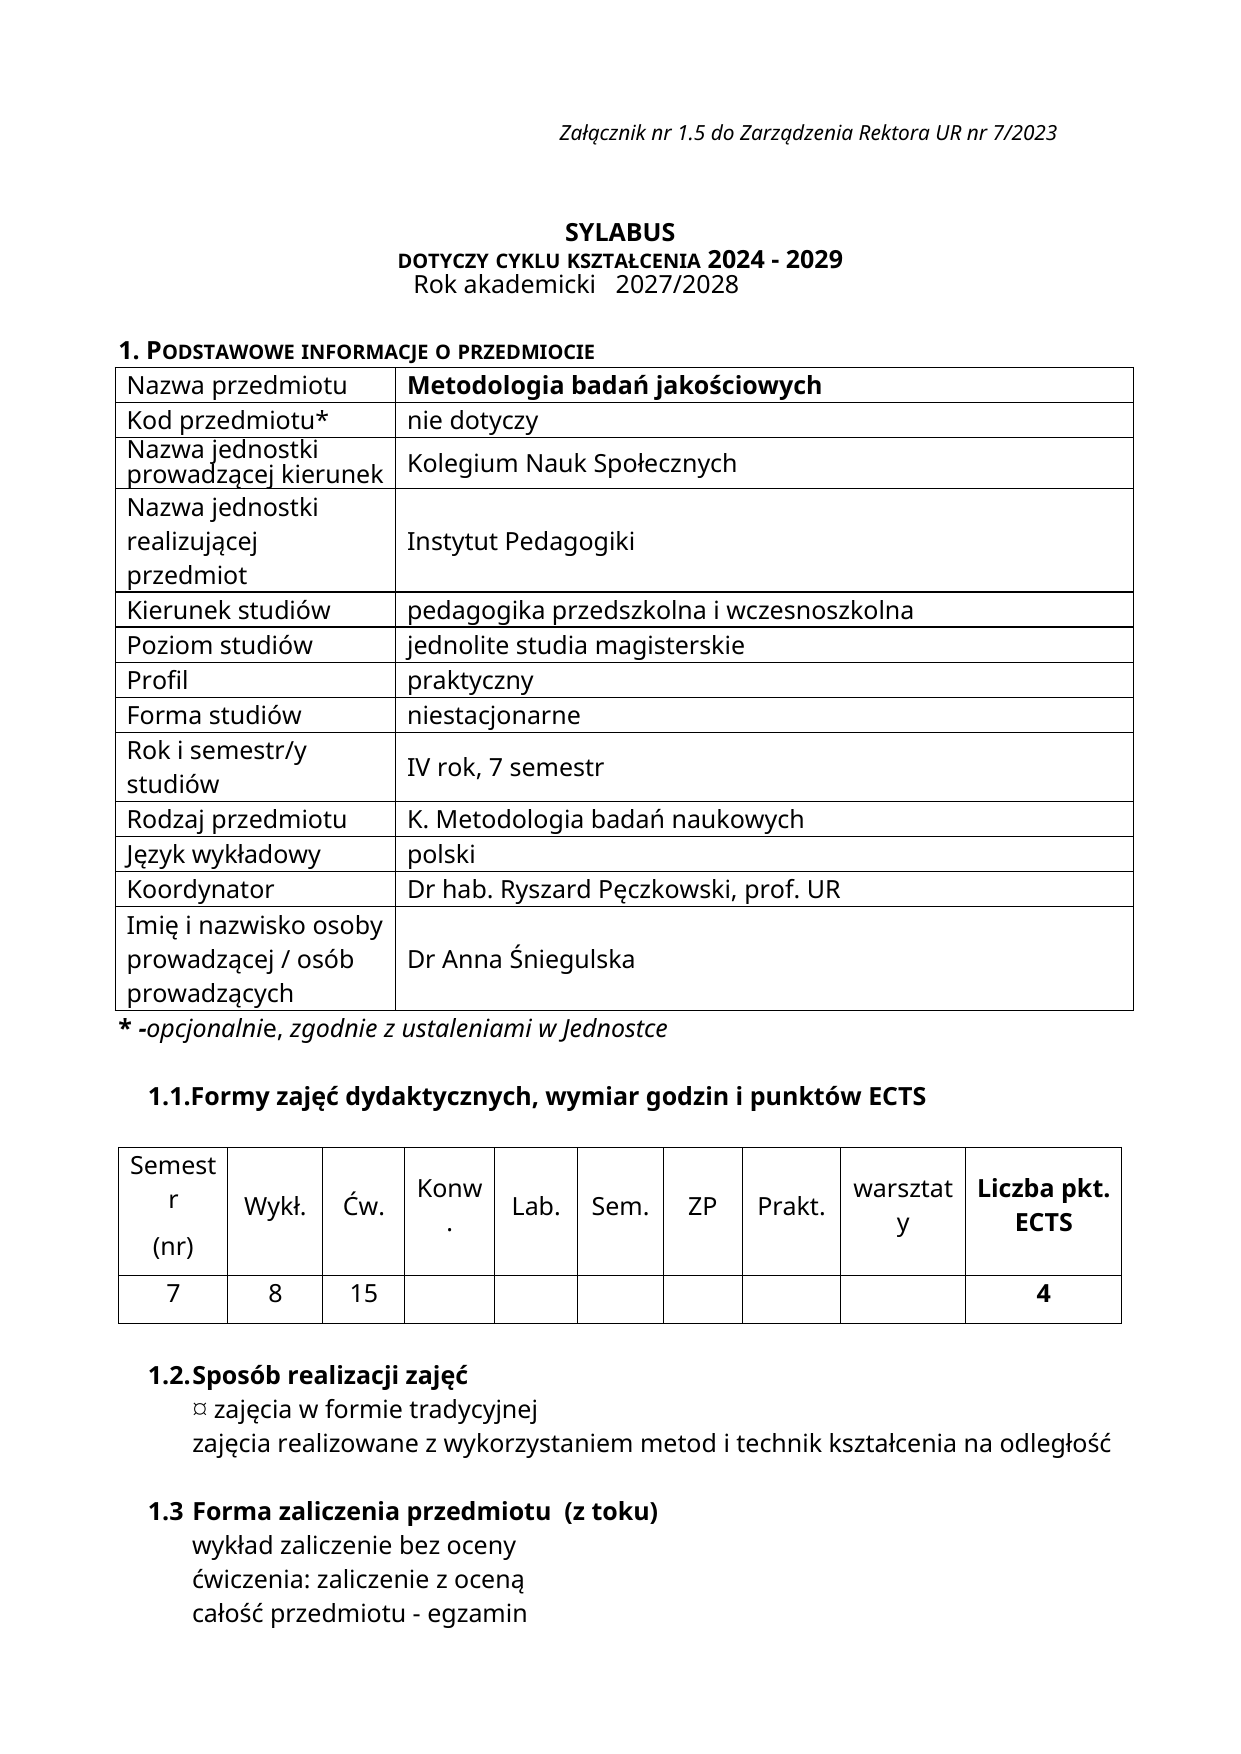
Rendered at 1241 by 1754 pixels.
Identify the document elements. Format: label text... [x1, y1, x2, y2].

table_cell 7 [119, 1276, 227, 1323]
text dotyczy cyklu kształcenia 2024 - 2029 [118, 249, 1122, 274]
table_header Liczba pkt. ECTS [966, 1148, 1121, 1275]
table_cell [841, 1276, 965, 1323]
text wykład zaliczenie bez oceny [118, 1528, 1122, 1562]
text SYLABUS [118, 215, 1122, 249]
table_cell 8 [228, 1276, 322, 1323]
table_header Nazwa przedmiotu [116, 368, 395, 402]
table_cell 4 [966, 1276, 1121, 1323]
table_header warsztaty [841, 1148, 965, 1275]
table_cell Kierunek studiów [116, 593, 395, 626]
text całość przedmiotu - egzamin [192, 1596, 1122, 1630]
table_cell Instytut Pedagogiki [396, 489, 1133, 591]
text zajęcia w formie tradycyjnej [192, 1392, 1122, 1426]
text 1.3 Forma zaliczenia przedmiotu (z toku) [148, 1494, 1122, 1528]
table_header Semestr (nr) [119, 1148, 227, 1275]
table_cell Kolegium Nauk Społecznych [396, 438, 1133, 488]
table_cell Nazwa jednostki realizującej przedmiot [116, 489, 395, 591]
table_cell jednolite studia magisterskie [396, 628, 1133, 662]
table_cell Kod przedmiotu* [116, 403, 395, 437]
table_header Wykł. [228, 1148, 322, 1275]
table_cell Poziom studiów [116, 628, 395, 662]
table_cell Dr Anna Śniegulska [396, 907, 1133, 1009]
table_header ZP [664, 1148, 742, 1275]
table_cell [664, 1276, 742, 1323]
text 1.1.Formy zajęć dydaktycznych, wymiar godzin i punktów ECTS [148, 1079, 1122, 1113]
table_header Ćw. [323, 1148, 404, 1275]
table_cell K. Metodologia badań naukowych [396, 802, 1133, 836]
table_cell Profil [116, 663, 395, 697]
text 1. Podstawowe informacje o przedmiocie [118, 333, 1122, 367]
table_header Metodologia badań jakościowych [396, 368, 1133, 402]
table_cell Rodzaj przedmiotu [116, 802, 395, 836]
table_header Konw. [405, 1148, 494, 1275]
table_cell Koordynator [116, 872, 395, 906]
table_cell Nazwa jednostki prowadzącej kierunek [116, 438, 395, 488]
table_cell [578, 1276, 663, 1323]
table_cell polski [396, 837, 1133, 871]
table_cell IV rok, 7 semestr [396, 733, 1133, 801]
table_cell nie dotyczy [396, 403, 1133, 437]
table_cell Język wykładowy [116, 837, 395, 871]
table_cell [743, 1276, 840, 1323]
text 1.2. Sposób realizacji zajęć [148, 1358, 1122, 1392]
text * -opcjonalnie, zgodnie z ustaleniami w Jednostce [118, 1011, 1122, 1044]
table_cell praktyczny [396, 663, 1133, 697]
table_header Lab. [495, 1148, 577, 1275]
table_cell Dr hab. Ryszard Pęczkowski, prof. UR [396, 872, 1133, 906]
table_cell pedagogika przedszkolna i wczesnoszkolna [396, 593, 1133, 626]
table_cell Rok i semestr/y studiów [116, 733, 395, 801]
table_header Prakt. [743, 1148, 840, 1275]
table_cell [495, 1276, 577, 1323]
text Rok akademicki 2027/2028 [118, 274, 1122, 299]
table_cell Forma studiów [116, 698, 395, 732]
text Załącznik nr 1.5 do Zarządzenia Rektora UR nr 7/2023 [118, 118, 1122, 147]
text zajęcia realizowane z wykorzystaniem metod i technik kształcenia na odległość [192, 1426, 1122, 1460]
table_cell niestacjonarne [396, 698, 1133, 732]
table_cell 15 [323, 1276, 404, 1323]
table_header Sem. [578, 1148, 663, 1275]
table_cell [405, 1276, 494, 1323]
text ćwiczenia: zaliczenie z oceną [192, 1562, 1122, 1596]
table_cell Imię i nazwisko osoby prowadzącej / osób prowadzących [116, 907, 395, 1009]
